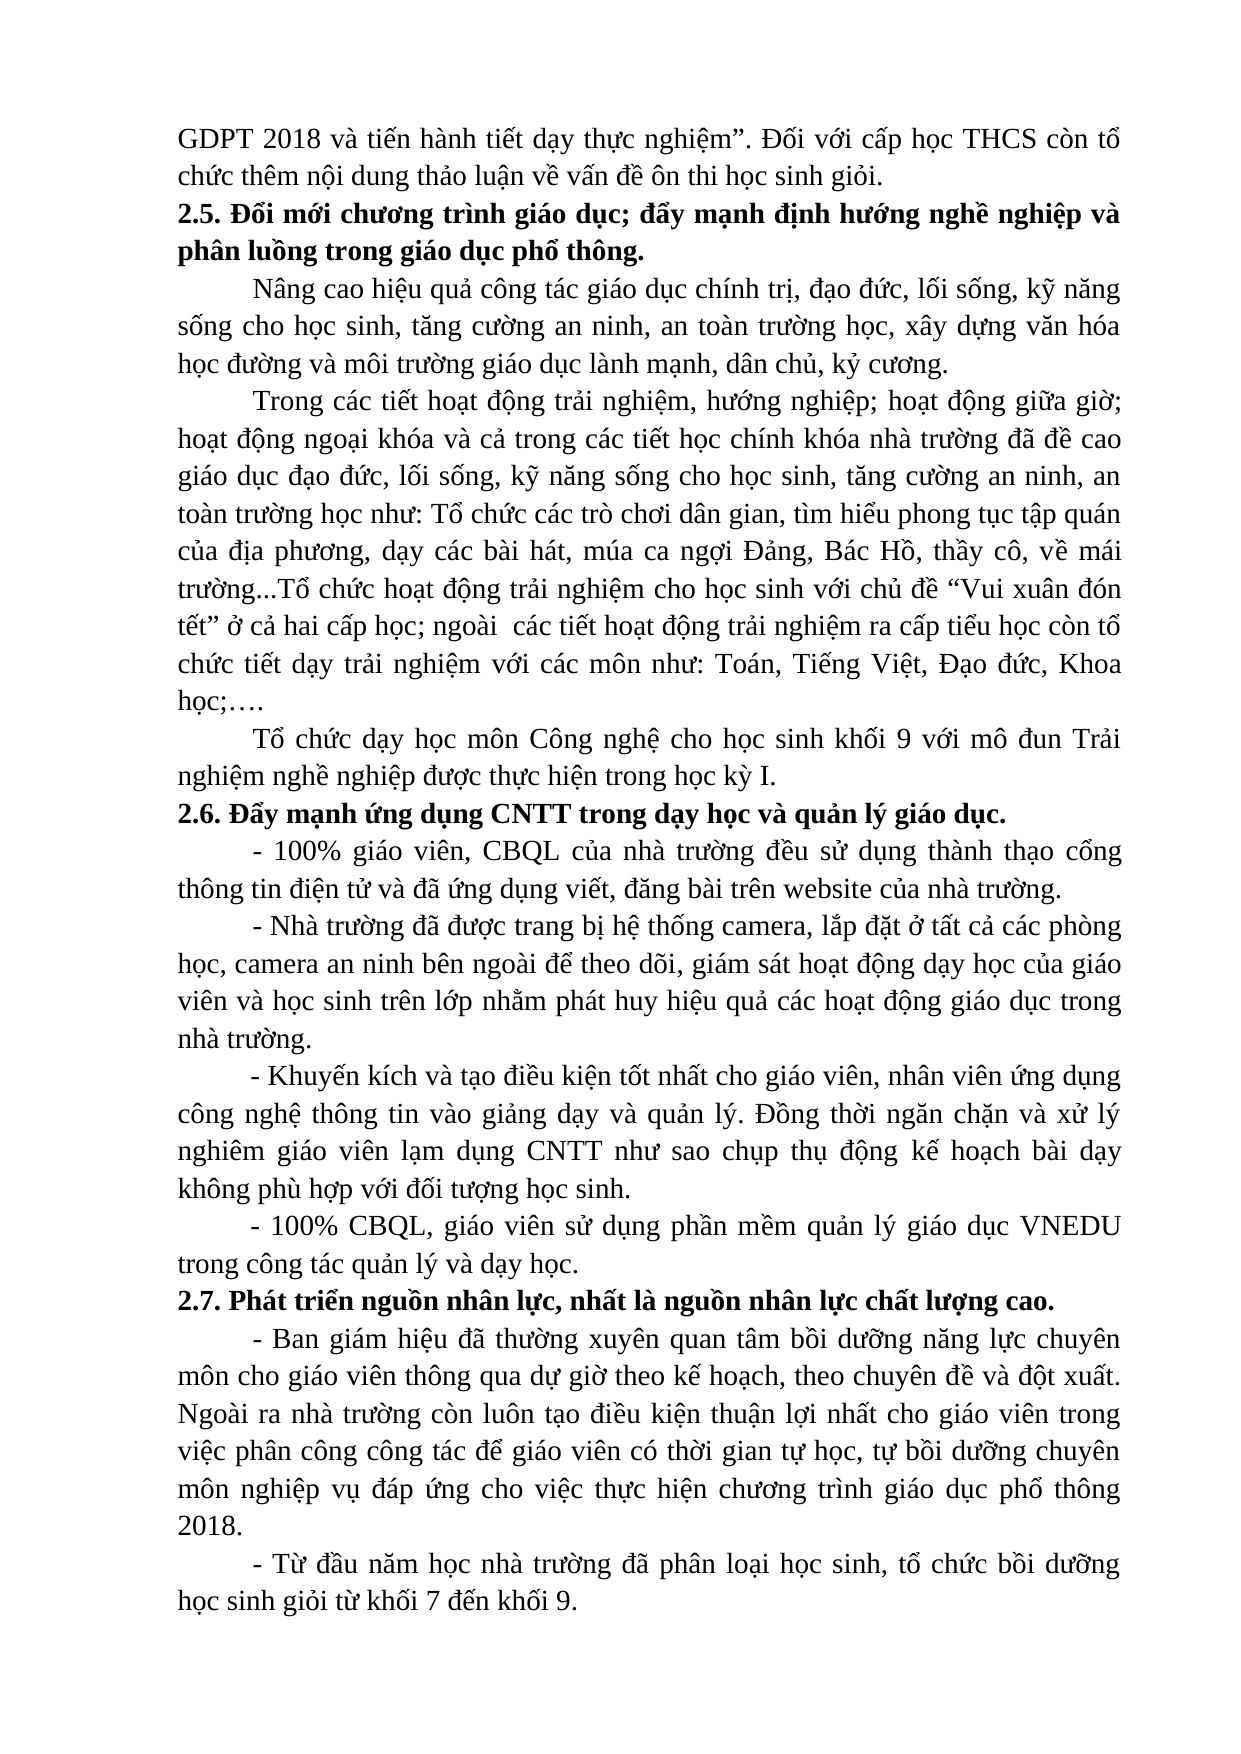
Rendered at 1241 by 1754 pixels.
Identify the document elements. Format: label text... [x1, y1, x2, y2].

text - 100% giáo viên, CBQL của nhà trường đều sử dụng thành thạo cổng thông tin điện tử và đã ứng dụng viết, đăng bài trên website của nhà trường. [177, 831, 1122, 906]
text 2.7. Phát triển nguồn nhân lực, nhất là nguồn nhân lực chất lượng cao. [177, 1281, 1122, 1318]
text - 100% CBQL, giáo viên sử dụng phần mềm quản lý giáo dục VNEDU trong công tác quản lý và dạy học. [177, 1206, 1122, 1281]
text Trong các tiết hoạt động trải nghiệm, hướng nghiệp; hoạt động giữa giờ; hoạt động ngoại khóa và cả trong các tiết học chính khóa nhà trường đã đề cao giáo dục đạo đức, lối sống, kỹ năng sống cho học sinh, tăng cường an ninh, an toàn trường học như: Tổ chức các trò chơi dân gian, tìm hiểu phong tục tập quán của địa phương, dạy các bài hát, múa ca ngợi Đảng, Bác Hồ, thầy cô, về mái trường...Tổ chức hoạt động trải nghiệm cho học sinh với chủ đề “Vui xuân đón tết” ở cả hai cấp học; ngoài các tiết hoạt động trải nghiệm ra cấp tiểu học còn tổ chức tiết dạy trải nghiệm với các môn như: Toán, Tiếng Việt, Đạo đức, Khoa học;…. [177, 381, 1122, 718]
text 2.5. Đổi mới chương trình giáo dục; đẩy mạnh định hướng nghề nghiệp và phân luồng trong giáo dục phổ thông. [177, 193, 1122, 268]
text 2.6. Đẩy mạnh ứng dụng CNTT trong dạy học và quản lý giáo dục. [177, 793, 1122, 831]
text - Khuyến kích và tạo điều kiện tốt nhất cho giáo viên, nhân viên ứng dụng công nghệ thông tin vào giảng dạy và quản lý. Đồng thời ngăn chặn và xử lý nghiêm giáo viên lạm dụng CNTT như sao chụp thụ động kế hoạch bài dạy không phù hợp với đối tượng học sinh. [177, 1056, 1122, 1206]
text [177, 118, 1122, 193]
text Nâng cao hiệu quả công tác giáo dục chính trị, đạo đức, lối sống, kỹ năng sống cho học sinh, tăng cường an ninh, an toàn trường học, xây dựng văn hóa học đường và môi trường giáo dục lành mạnh, dân chủ, kỷ cương. [177, 268, 1122, 381]
text Tổ chức dạy học môn Công nghệ cho học sinh khối 9 với mô đun Trải nghiệm nghề nghiệp được thực hiện trong học kỳ I. [177, 718, 1122, 793]
text - Ban giám hiệu đã thường xuyên quan tâm bồi dưỡng năng lực chuyên môn cho giáo viên thông qua dự giờ theo kế hoạch, theo chuyên đề và đột xuất. Ngoài ra nhà trường còn luôn tạo điều kiện thuận lợi nhất cho giáo viên trong việc phân công công tác để giáo viên có thời gian tự học, tự bồi dưỡng chuyên môn nghiệp vụ đáp ứng cho việc thực hiện chương trình giáo dục phổ thông 2018. [177, 1318, 1122, 1543]
text - Từ đầu năm học nhà trường đã phân loại học sinh, tổ chức bồi dưỡng học sinh giỏi từ khối 7 đến khối 9. [177, 1543, 1122, 1618]
text - Nhà trường đã được trang bị hệ thống camera, lắp đặt ở tất cả các phòng học, camera an ninh bên ngoài để theo dõi, giám sát hoạt động dạy học của giáo viên và học sinh trên lớp nhằm phát huy hiệu quả các hoạt động giáo dục trong nhà trường. [177, 906, 1122, 1056]
